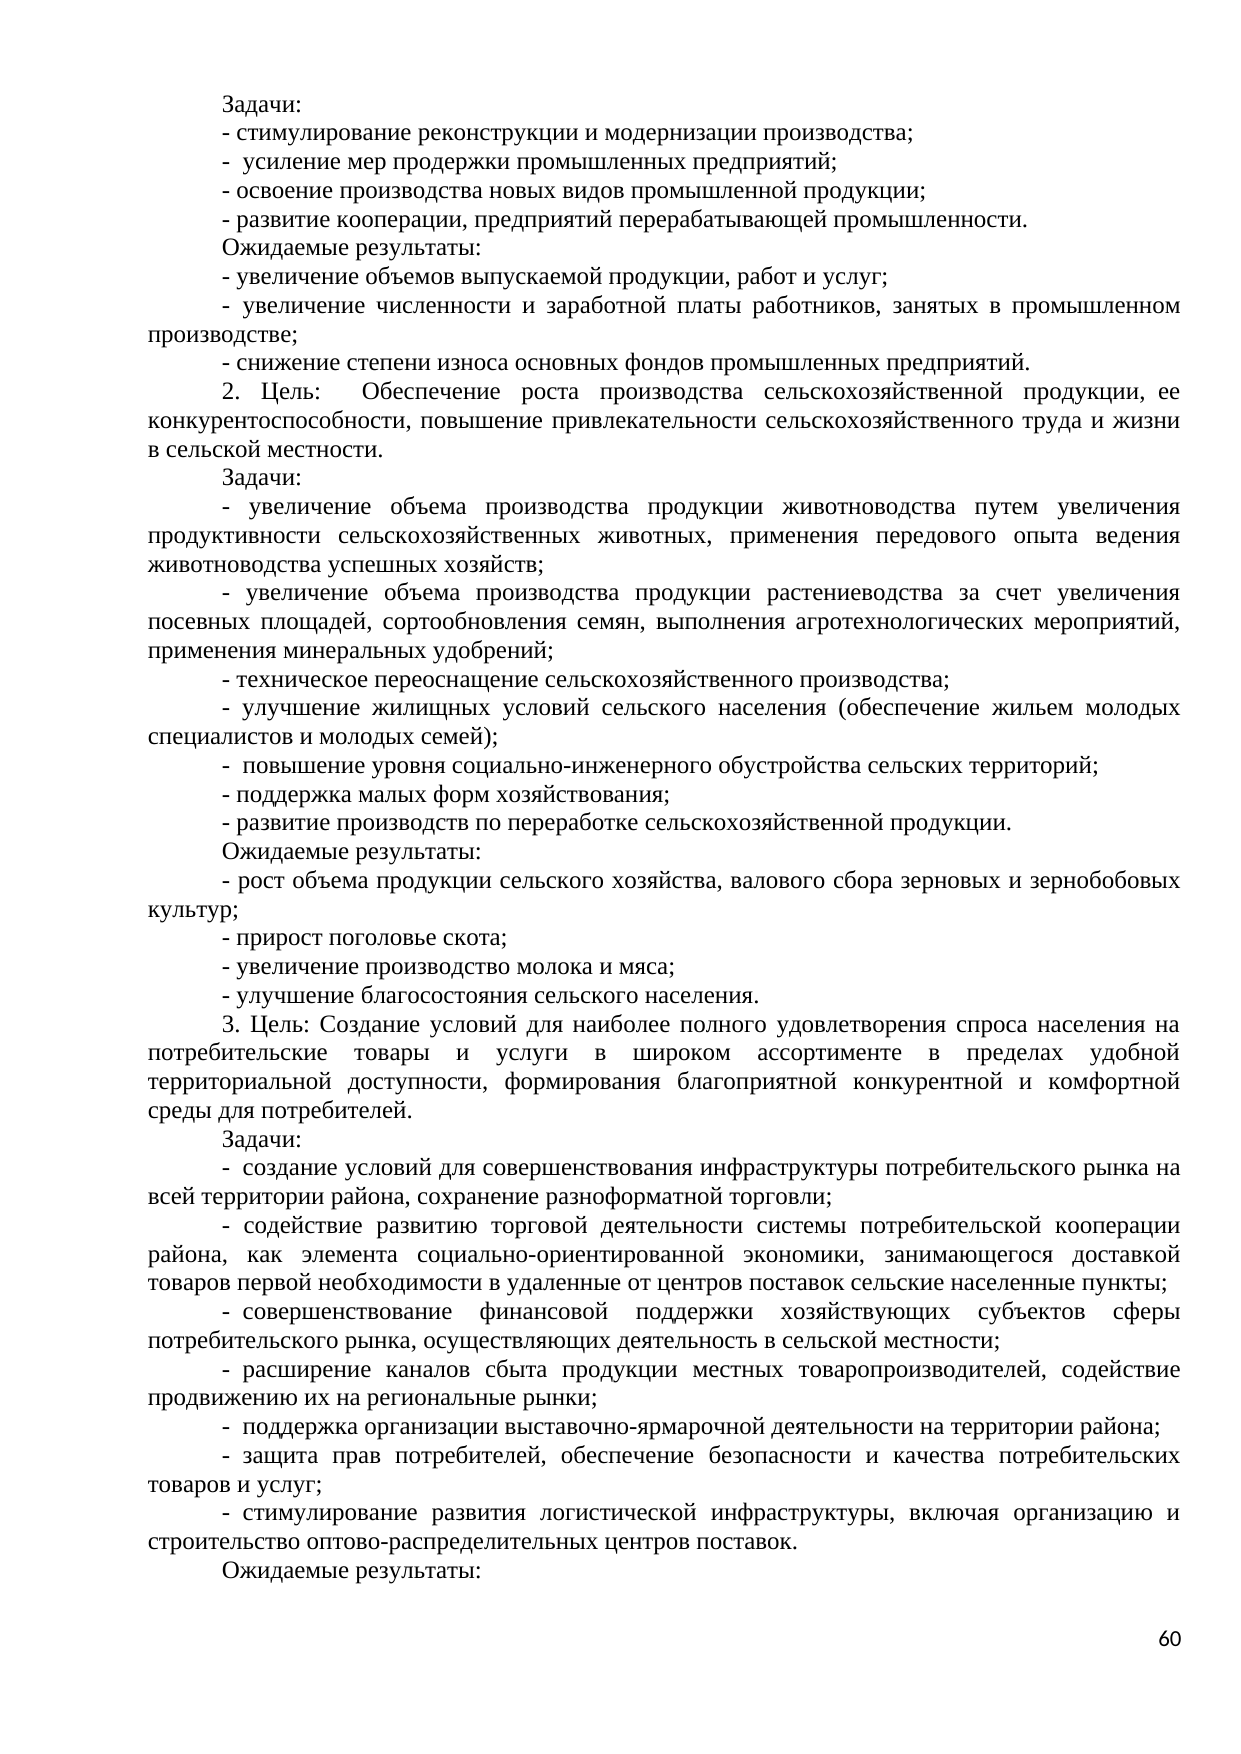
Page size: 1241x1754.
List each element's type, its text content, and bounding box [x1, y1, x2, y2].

list - увеличение объема производства продукции животноводства путем увеличения продуктивности сельскохозяйственных животных, применения передового опыта ведения животноводства успешных хозяйств; [148, 491, 1181, 577]
list - развитие кооперации, предприятий перерабатывающей промышленности. [148, 204, 1181, 232]
list - улучшение жилищных условий сельского населения (обеспечение жильем молодых специалистов и молодых семей); [148, 692, 1181, 750]
list - стимулирование развития логистической инфраструктуры, включая организацию и строительство оптово-распределительных центров поставок. [148, 1497, 1181, 1555]
list - усиление мер продержки промышленных предприятий; [148, 146, 1181, 175]
list - расширение каналов сбыта продукции местных товаропроизводителей, содействие продвижению их на региональные рынки; [148, 1354, 1181, 1411]
list - повышение уровня социально-инженерного обустройства сельских территорий; [148, 750, 1181, 779]
list Ожидаемые результаты: [148, 836, 1181, 865]
list - увеличение объемов выпускаемой продукции, работ и услуг; [148, 261, 1181, 290]
list - стимулирование реконструкции и модернизации производства; [148, 117, 1181, 146]
list 2. Цель: Обеспечение роста производства сельскохозяйственной продукции, ее конкурентоспособности, повышение привлекательности сельскохозяйственного труда и жизни в сельской местности. [148, 376, 1181, 462]
list - развитие производств по переработке сельскохозяйственной продукции. [148, 807, 1181, 836]
list - техническое переоснащение сельскохозяйственного производства; [148, 664, 1181, 692]
list - создание условий для совершенствования инфраструктуры потребительского рынка на всей территории района, сохранение разноформатной торговли; [148, 1152, 1181, 1210]
list - поддержка малых форм хозяйствования; [148, 779, 1181, 807]
list - поддержка организации выставочно-ярмарочной деятельности на территории района; [148, 1411, 1181, 1440]
list - увеличение численности и заработной платы работников, занятых в промышленном производстве; [148, 290, 1181, 347]
list - снижение степени износа основных фондов промышленных предприятий. [148, 347, 1181, 376]
list 3. Цель: Создание условий для наиболее полного удовлетворения спроса населения на потребительские товары и услуги в широком ассортименте в пределах удобной территориальной доступности, формирования благоприятной конкурентной и комфортной среды для потребителей. [148, 1009, 1181, 1124]
list - рост объема продукции сельского хозяйства, валового сбора зерновых и зернобобовых культур; [148, 865, 1181, 922]
list - защита прав потребителей, обеспечение безопасности и качества потребительских товаров и услуг; [148, 1440, 1181, 1497]
list Ожидаемые результаты: [148, 232, 1181, 261]
list - увеличение объема производства продукции растениеводства за счет увеличения посевных площадей, сортообновления семян, выполнения агротехнологических мероприятий, применения минеральных удобрений; [148, 577, 1181, 664]
list Задачи: [148, 89, 1181, 117]
list - совершенствование финансовой поддержки хозяйствующих субъектов сферы потребительского рынка, осуществляющих деятельность в сельской местности; [148, 1296, 1181, 1354]
list - содействие развитию торговой деятельности системы потребительской кооперации района, как элемента социально-ориентированной экономики, занимающегося доставкой товаров первой необходимости в удаленные от центров поставок сельские населенные пункты; [148, 1210, 1181, 1296]
text Задачи: [148, 462, 1181, 491]
list - улучшение благосостояния сельского населения. [148, 980, 1181, 1009]
list - освоение производства новых видов промышленной продукции; [148, 175, 1181, 204]
list Ожидаемые результаты: [148, 1555, 1181, 1584]
list - увеличение производство молока и мяса; [148, 951, 1181, 980]
list - прирост поголовье скота; [148, 922, 1181, 951]
text Задачи: [148, 1124, 1181, 1152]
